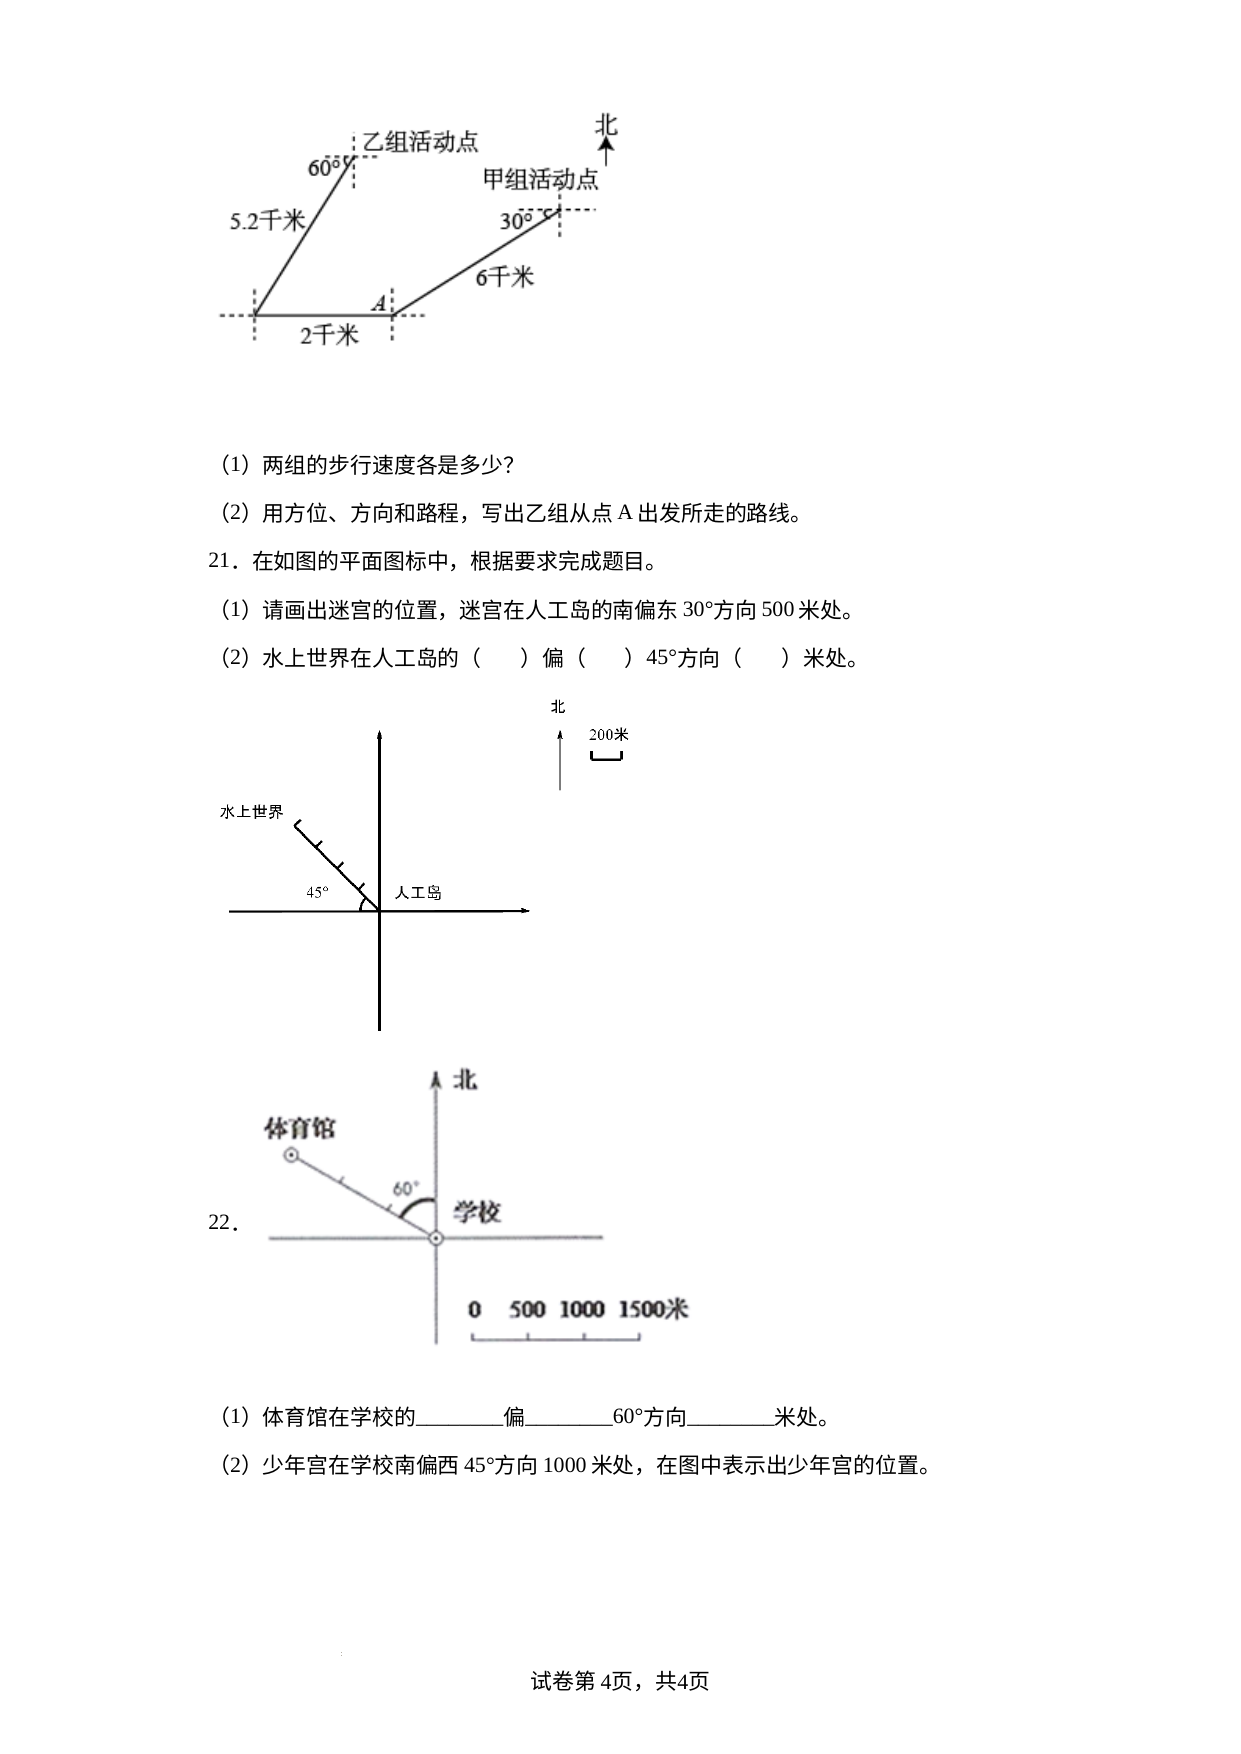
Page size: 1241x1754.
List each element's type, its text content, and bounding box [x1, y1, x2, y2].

text （2）用方位、方向和路程，写出乙组从点A出发所走的路线。 [208, 496, 1032, 528]
text （1）体育馆在学校的________偏________60°方向________米处。 [208, 1400, 1032, 1432]
text （2）少年宫在学校南偏西45°方向1000米处，在图中表示出少年宫的位置。 [208, 1448, 1032, 1481]
picture [251, 1058, 702, 1359]
picture [208, 97, 629, 358]
text （1）两组的步行速度各是多少？ [208, 447, 1032, 480]
text 21．在如图的平面图标中，根据要求完成题目。 [208, 544, 1032, 576]
text （2）水上世界在人工岛的（ ）偏（ ）45°方向（ ）米处。 [208, 641, 1032, 673]
text （1）请画出迷宫的位置，迷宫在人工岛的南偏东30°方向500米处。 [208, 592, 1032, 625]
picture [208, 688, 640, 1039]
